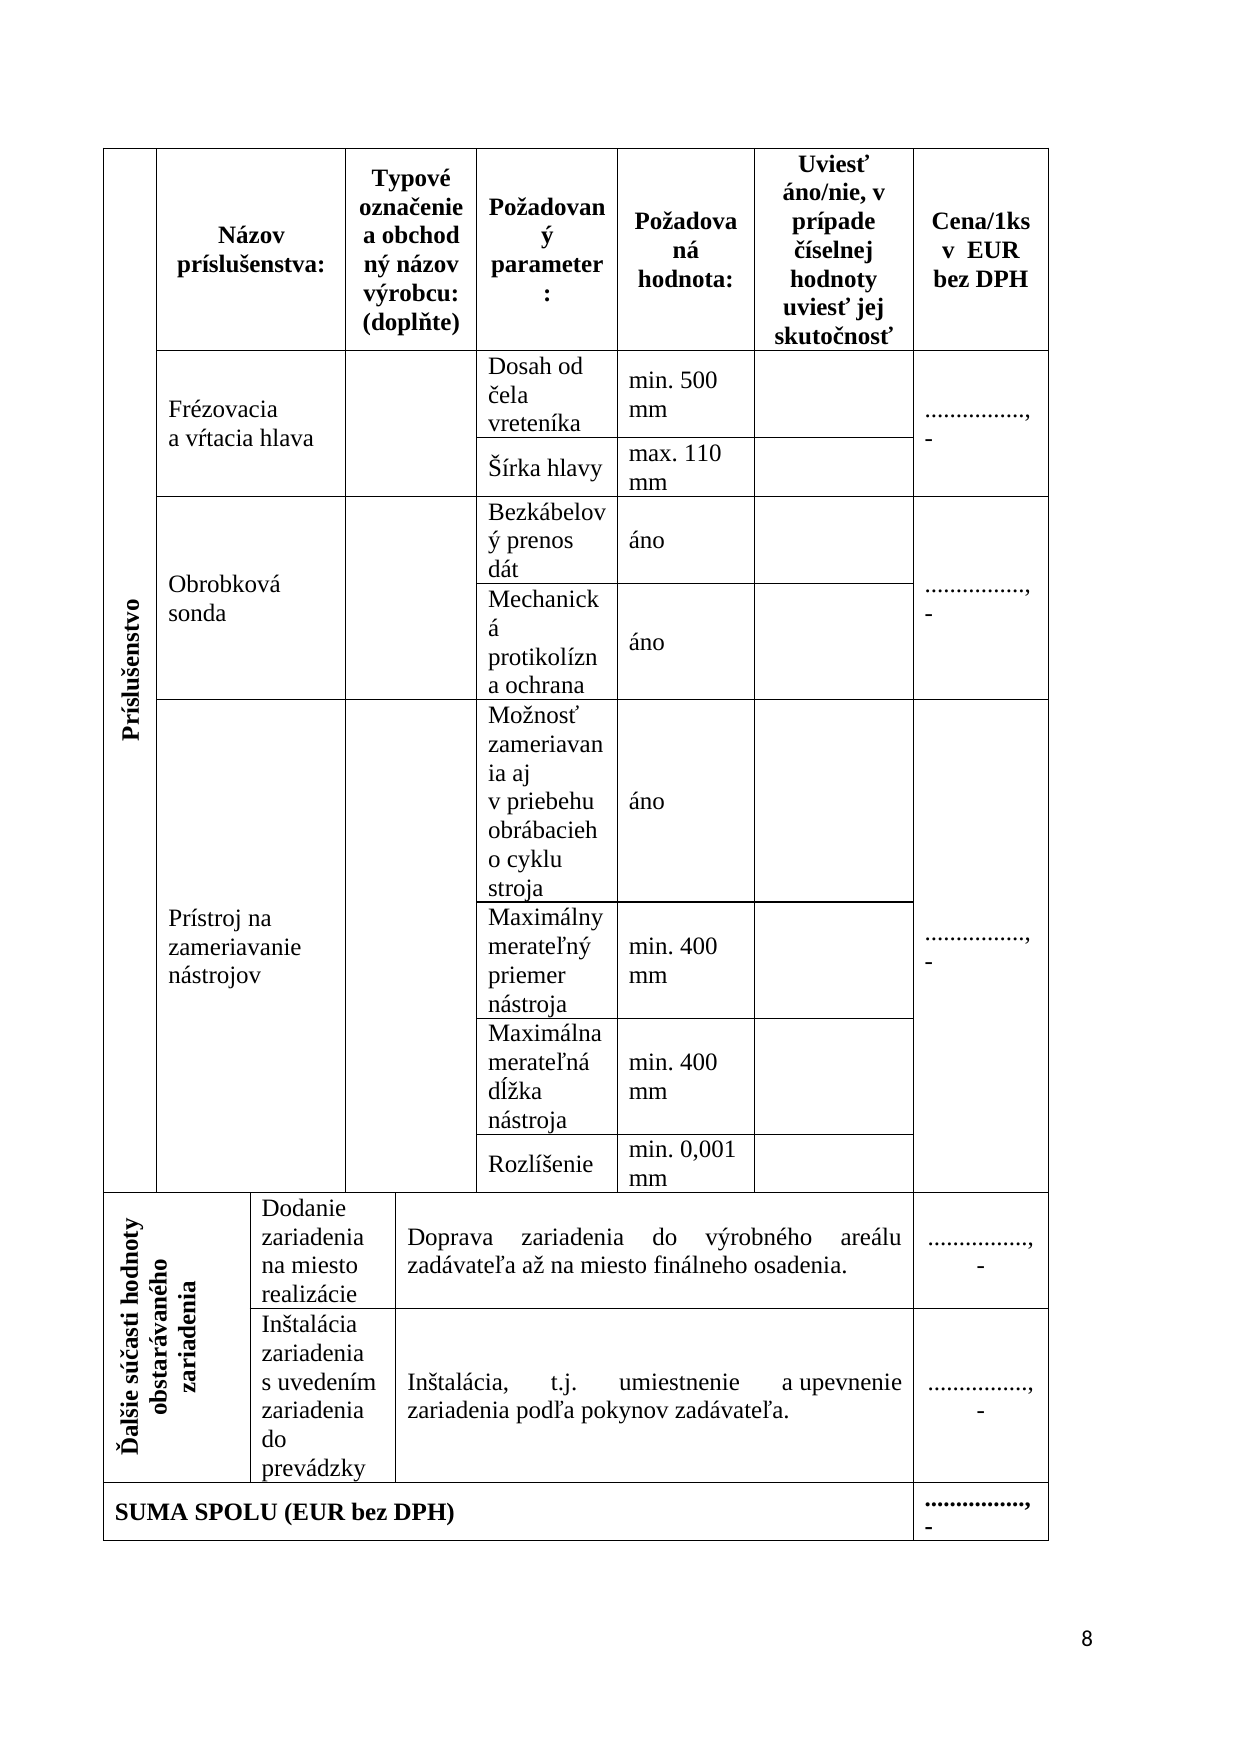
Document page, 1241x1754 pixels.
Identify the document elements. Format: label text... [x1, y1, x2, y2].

table_cell áno [618, 497, 754, 583]
table_cell Rozlíšenie [477, 1135, 617, 1192]
table_cell Názov príslušenstva: [157, 149, 345, 350]
table_cell [755, 584, 913, 699]
table_cell ................,- [914, 1193, 1048, 1308]
table_cell Uviesť áno/nie, v prípade číselnej hodnoty uviesť jej skutočnosť [755, 149, 913, 350]
table_cell SUMA SPOLU (EUR bez DPH) [104, 1483, 913, 1540]
table_cell Možnosť zameriavania aj v priebehu obrábacieho cyklu stroja [477, 700, 617, 901]
table_cell min. 400 mm [618, 1019, 754, 1133]
table_cell [755, 497, 913, 583]
table_cell Prístroj na zameriavanie nástrojov [157, 700, 345, 1192]
table_cell Frézovacia a vŕtacia hlava [157, 351, 345, 496]
table_cell min. 400 mm [618, 903, 754, 1017]
table_cell [755, 1135, 913, 1192]
table_cell Inštalácia, t.j. umiestnenie a upevnenie zariadenia podľa pokynov zadávateľa. [396, 1309, 913, 1482]
table_cell Maximálny merateľný priemer nástroja [477, 903, 617, 1017]
table_cell [755, 1019, 913, 1133]
table_cell Mechanická protikolízna ochrana [477, 584, 617, 699]
table_cell [755, 903, 913, 1017]
table_cell Doprava zariadenia do výrobného areálu zadávateľa až na miesto finálneho osadenia. [396, 1193, 913, 1308]
table_cell Typové označenie a obchodný názov výrobcu: (doplňte) [346, 149, 476, 350]
table_cell Cena/1ks v EUR bez DPH [914, 149, 1048, 350]
table_cell Príslušenstvo [104, 149, 156, 1192]
table_cell min. 500 mm [618, 351, 754, 437]
table_cell Šírka hlavy [477, 438, 617, 496]
table_cell [346, 351, 476, 496]
table_cell min. 0,001 mm [618, 1135, 754, 1192]
table_cell Obrobková sonda [157, 497, 345, 699]
table_cell [755, 700, 913, 901]
table_cell [346, 497, 476, 699]
table_cell Inštalácia zariadenia s uvedením zariadenia do prevádzky [251, 1309, 395, 1482]
table_cell áno [618, 700, 754, 901]
table_cell Ďalšie súčasti hodnoty obstarávaného zariadenia [104, 1193, 250, 1482]
table_cell Dodanie zariadenia na miesto realizácie [251, 1193, 395, 1308]
table_cell Požadovaný parameter: [477, 149, 617, 350]
table_cell ................,- [914, 351, 1048, 496]
table_cell ................,- [914, 497, 1048, 699]
table_cell Dosah od čela vreteníka [477, 351, 617, 437]
table_cell Požadovaná hodnota: [618, 149, 754, 350]
table_cell Bezkábelový prenos dát [477, 497, 617, 583]
table_cell ................,- [914, 1483, 1048, 1540]
table_cell áno [618, 584, 754, 699]
table_cell ................,- [914, 1309, 1048, 1482]
table_cell ................,- [914, 700, 1048, 1192]
table_cell [755, 351, 913, 437]
table_cell Maximálna merateľná dĺžka nástroja [477, 1019, 617, 1133]
table_cell [755, 438, 913, 496]
table_cell [346, 700, 476, 1192]
table_cell max. 110 mm [618, 438, 754, 496]
